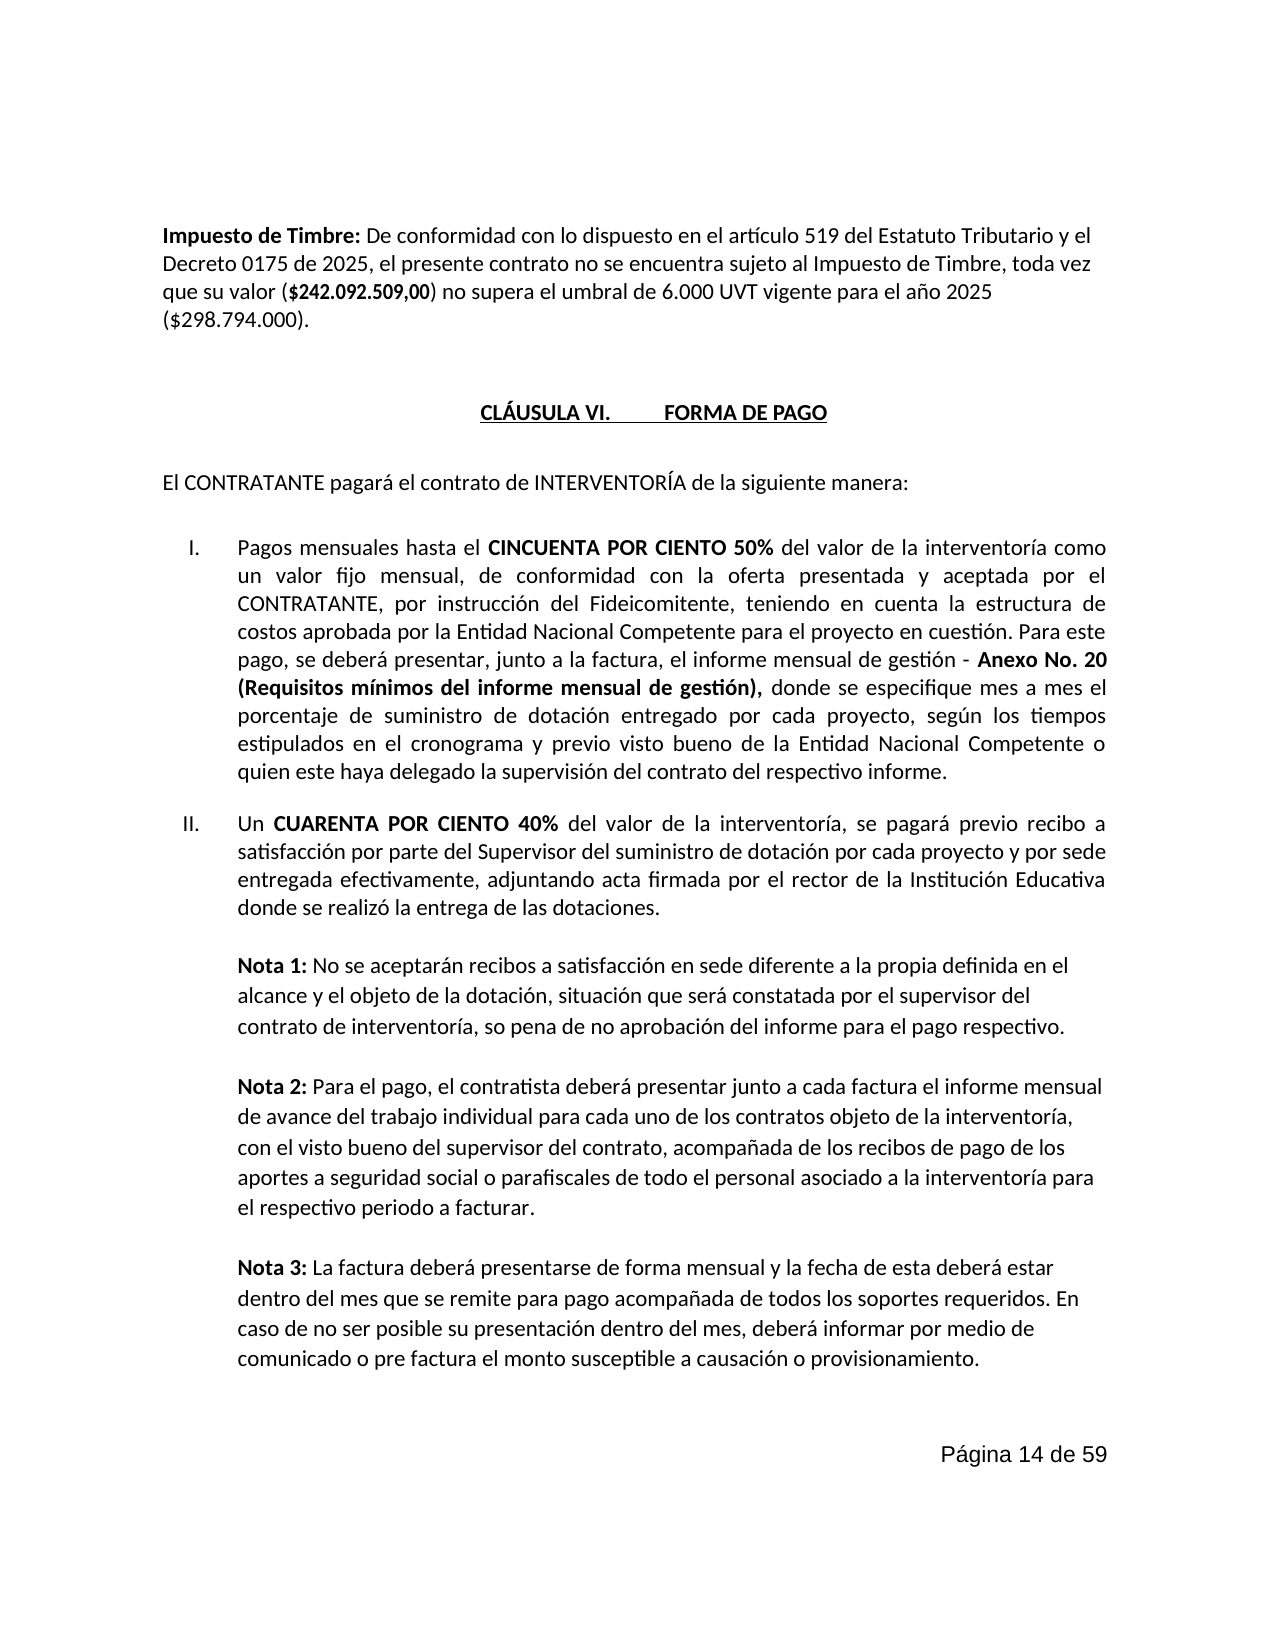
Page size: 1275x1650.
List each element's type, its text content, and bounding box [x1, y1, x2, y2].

list Nota 3: La factura deberá presentarse de forma mensual y la fecha de esta deberá estar dentro del mes que se remite para pago acompañada de todos los soportes requeridos. En caso de no ser posible su presentación dentro del mes, deberá informar por medio de comunicado o pre factura el monto susceptible a causación o provisionamiento. [237, 1253, 1107, 1372]
list Nota 2: Para el pago, el contratista deberá presentar junto a cada factura el informe mensual de avance del trabajo individual para cada uno de los contratos objeto de la interventoría, con el visto bueno del supervisor del contrato, acompañada de los recibos de pago de los aportes a seguridad social o parafiscales de todo el personal asociado a la interventoría para el respectivo periodo a facturar. [237, 1072, 1107, 1221]
subtitle FORMA DE PAGO [200, 398, 1107, 426]
text El CONTRATANTE pagará el contrato de INTERVENTORÍA de la siguiente manera: [162, 468, 1107, 497]
text Impuesto de Timbre: De conformidad con lo dispuesto en el artículo 519 del Estatuto Tributario y el Decreto 0175 de 2025, el presente contrato no se encuentra sujeto al Impuesto de Timbre, toda vez que su valor ($242.092.509,00) no supera el umbral de 6.000 UVT vigente para el año 2025 ($298.794.000). [162, 221, 1107, 333]
list Nota 1: No se aceptarán recibos a satisfacción en sede diferente a la propia definida en el alcance y el objeto de la dotación, situación que será constatada por el supervisor del contrato de interventoría, so pena de no aprobación del informe para el pago respectivo. [237, 951, 1107, 1040]
list Pagos mensuales hasta el CINCUENTA POR CIENTO 50% del valor de la interventoría como un valor fijo mensual, de conformidad con la oferta presentada y aceptada por el CONTRATANTE, por instrucción del Fideicomitente, teniendo en cuenta la estructura de costos aprobada por la Entidad Nacional Competente para el proyecto en cuestión. Para este pago, se deberá presentar, junto a la factura, el informe mensual de gestión - Anexo No. 20 (Requisitos mínimos del informe mensual de gestión), donde se especifique mes a mes el porcentaje de suministro de dotación entregado por cada proyecto, según los tiempos estipulados en el cronograma y previo visto bueno de la Entidad Nacional Competente o quien este haya delegado la supervisión del contrato del respectivo informe. [200, 533, 1107, 785]
list Un CUARENTA POR CIENTO 40% del valor de la interventoría, se pagará previo recibo a satisfacción por parte del Supervisor del suministro de dotación por cada proyecto y por sede entregada efectivamente, adjuntando acta firmada por el rector de la Institución Educativa donde se realizó la entrega de las dotaciones. [200, 809, 1107, 921]
